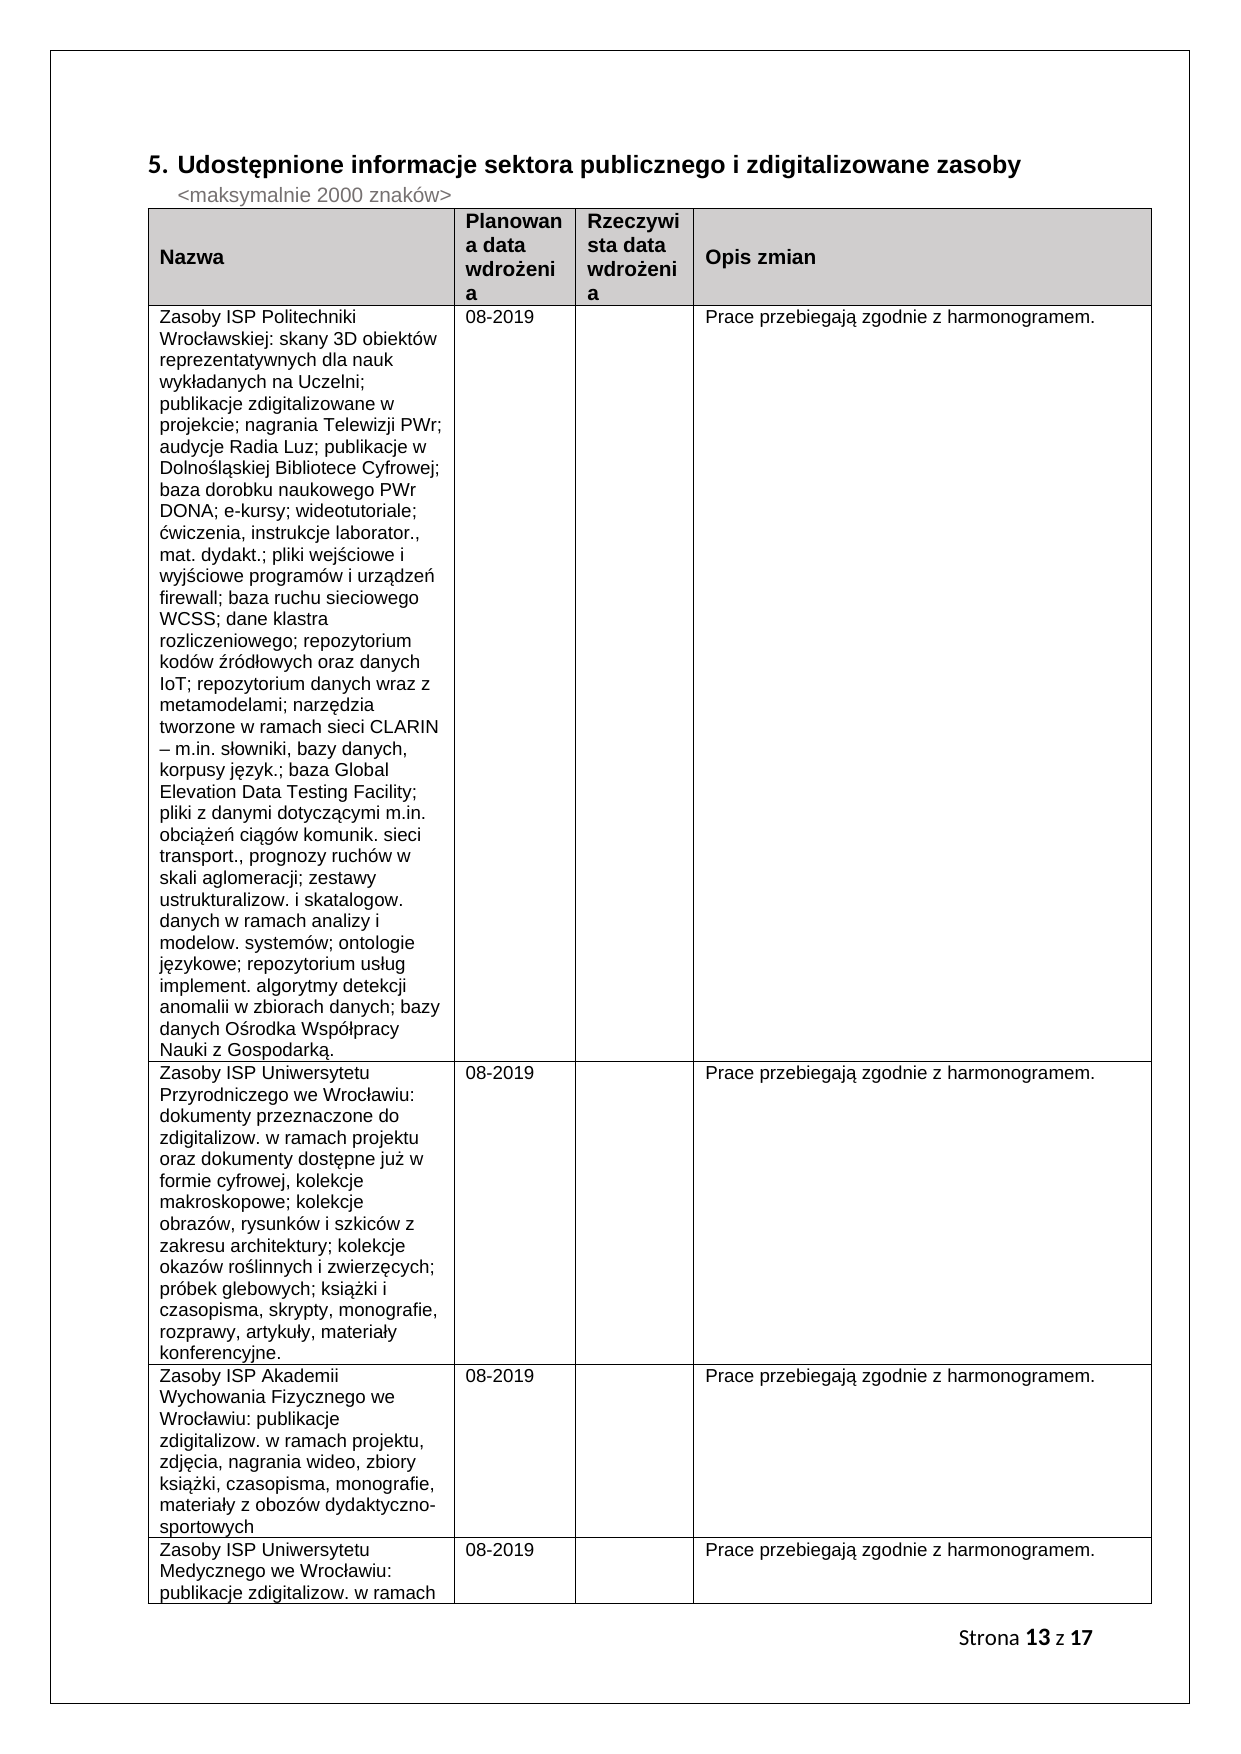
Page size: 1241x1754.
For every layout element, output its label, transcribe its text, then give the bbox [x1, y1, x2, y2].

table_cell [694, 1538, 1151, 1603]
table_cell Prace przebiegają zgodnie z harmonogramem. [694, 1365, 1151, 1537]
table_cell 08-2019 [455, 1365, 575, 1537]
table_cell [576, 1538, 693, 1603]
table_cell [576, 1365, 693, 1537]
table_cell [576, 1062, 693, 1364]
table_cell 08-2019 [455, 1538, 575, 1603]
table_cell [149, 1538, 454, 1603]
table_cell [576, 306, 693, 1061]
table_header Opis zmian [694, 209, 1151, 305]
table_cell Zasoby ISP Akademii Wychowania Fizycznego we Wrocławiu: publikacje zdigitalizow. w ramach projektu, zdjęcia, nagrania wideo, zbiory książki, czasopisma, monografie, materiały z obozów dydaktyczno-sportowych [149, 1365, 454, 1537]
table_cell Prace przebiegają zgodnie z harmonogramem. [694, 1062, 1151, 1364]
table_header Planowana data wdrożenia [455, 209, 575, 305]
table_cell Prace przebiegają zgodnie z harmonogramem. [694, 306, 1151, 1061]
subtitle Udostępnione informacje sektora publicznego i zdigitalizowane zasoby <maksymalnie 2000 znaków> [148, 147, 1093, 206]
table_cell Zasoby ISP Politechniki Wrocławskiej: skany 3D obiektów reprezentatywnych dla nauk wykładanych na Uczelni; publikacje zdigitalizowane w projekcie; nagrania Telewizji PWr; audycje Radia Luz; publikacje w Dolnośląskiej Bibliotece Cyfrowej; baza dorobku naukowego PWr DONA; e-kursy; wideotutoriale; ćwiczenia, instrukcje laborator., mat. dydakt.; pliki wejściowe i wyjściowe programów i urządzeń firewall; baza ruchu sieciowego WCSS; dane klastra rozliczeniowego; repozytorium kodów źródłowych oraz danych IoT; repozytorium danych wraz z metamodelami; narzędzia tworzone w ramach sieci CLARIN – m.in. słowniki, bazy danych, korpusy język.; baza Global Elevation Data Testing Facility; pliki z danymi dotyczącymi m.in. obciążeń ciągów komunik. sieci transport., prognozy ruchów w skali aglomeracji; zestawy ustrukturalizow. i skatalogow. danych w ramach analizy i modelow. systemów; ontologie językowe; repozytorium usług implement. algorytmy detekcji anomalii w zbiorach danych; bazy danych Ośrodka Współpracy Nauki z Gospodarką. [149, 306, 454, 1061]
table_cell Zasoby ISP Uniwersytetu Przyrodniczego we Wrocławiu: dokumenty przeznaczone do zdigitalizow. w ramach projektu oraz dokumenty dostępne już w formie cyfrowej, kolekcje makroskopowe; kolekcje obrazów, rysunków i szkiców z zakresu architektury; kolekcje okazów roślinnych i zwierzęcych; próbek glebowych; książki i czasopisma, skrypty, monografie, rozprawy, artykuły, materiały konferencyjne. [149, 1062, 454, 1364]
table_header Rzeczywista data wdrożenia [576, 209, 693, 305]
table_header Nazwa [149, 209, 454, 305]
table_cell 08-2019 [455, 1062, 575, 1364]
table_cell 08-2019 [455, 306, 575, 1061]
